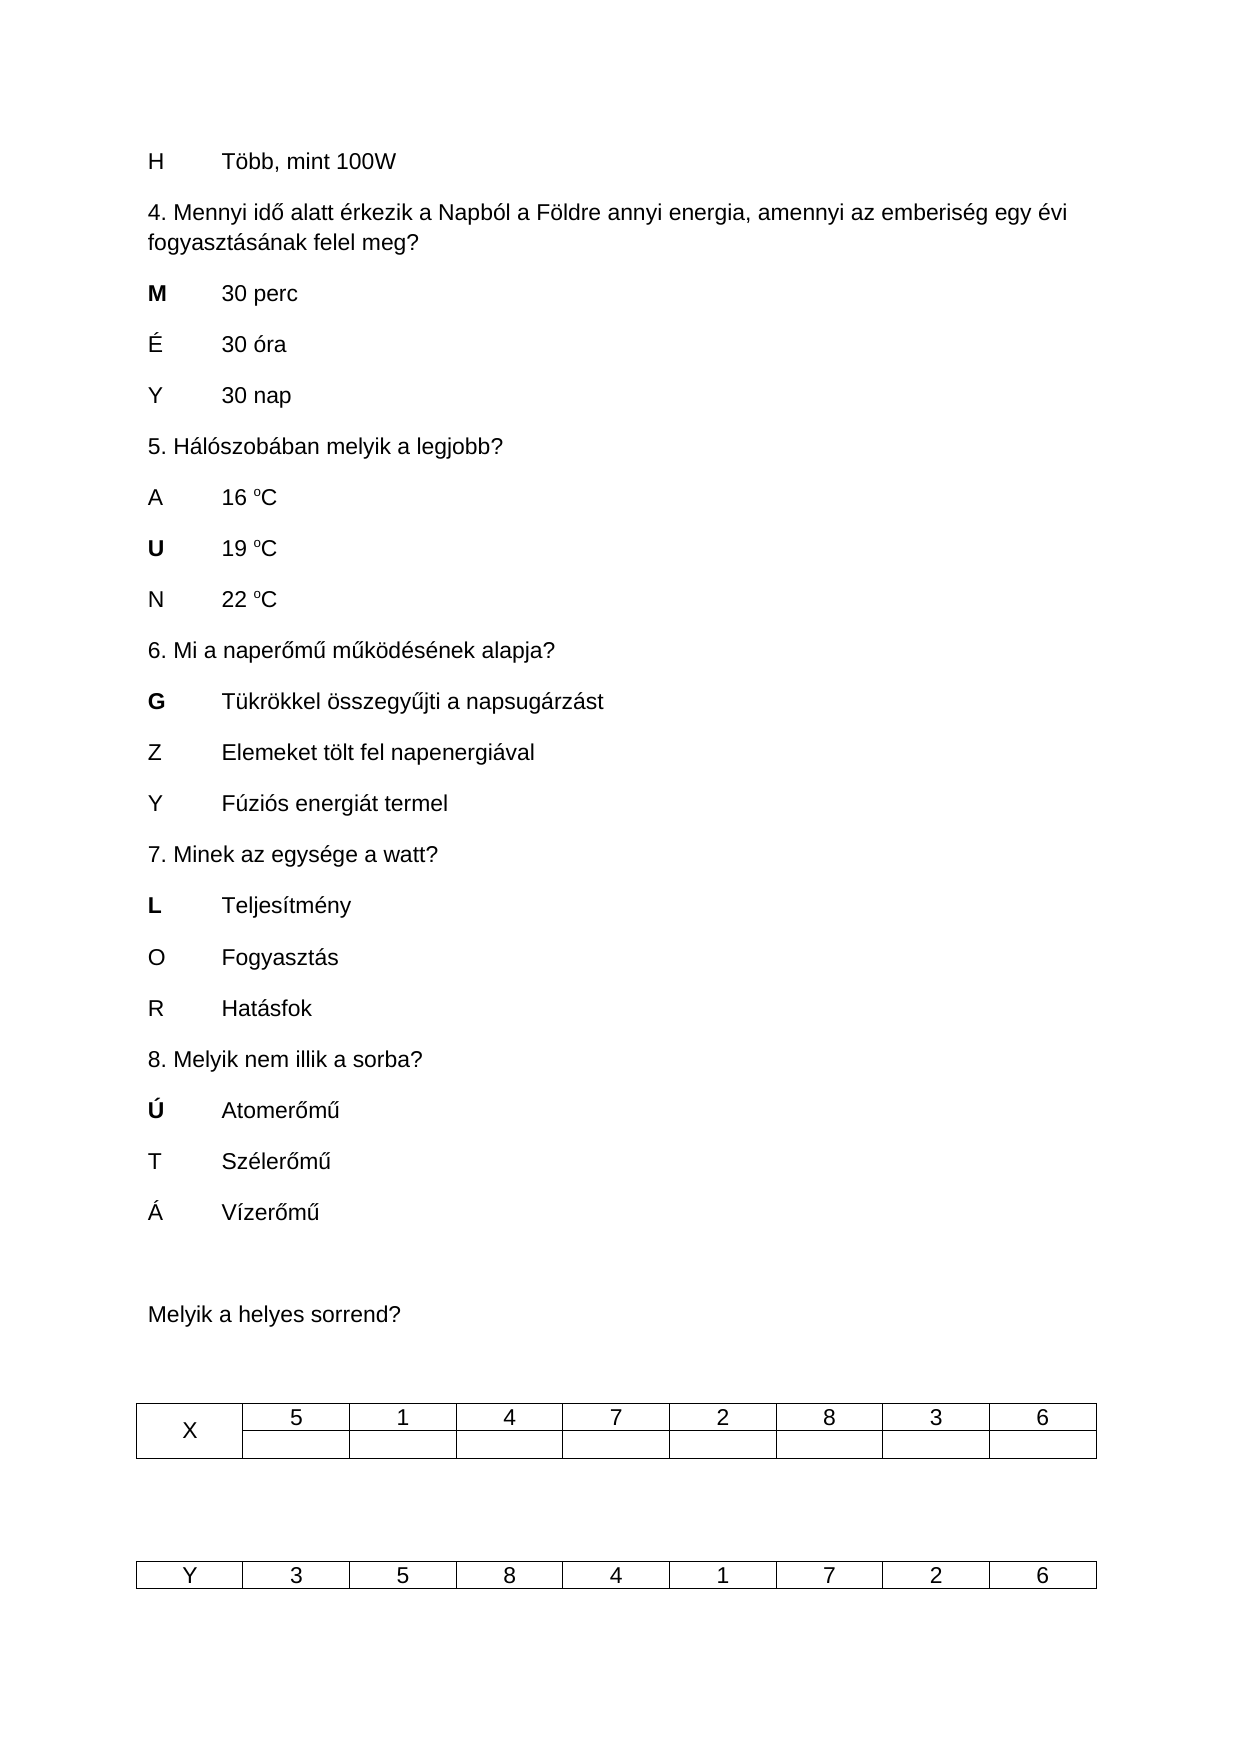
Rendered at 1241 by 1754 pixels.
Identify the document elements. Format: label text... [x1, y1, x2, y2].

table_header Y [137, 1562, 242, 1588]
text Y Fúziós energiát termel [148, 790, 1093, 817]
text G Tükrökkel összegyűjti a napsugárzást [148, 688, 1093, 714]
text Ú Atomerőmű [148, 1097, 1093, 1123]
text 4. Mennyi idő alatt érkezik a Napból a Földre annyi energia, amennyi az emberiség egy évi fogyasztásának felel meg? [148, 199, 1093, 255]
text O Fogyasztás [148, 943, 1093, 970]
table_header 3 [883, 1404, 989, 1430]
table_cell [990, 1431, 1096, 1458]
text L Teljesítmény [148, 892, 1093, 919]
table_header 8 [777, 1404, 882, 1430]
table_header 6 [990, 1562, 1096, 1588]
text Á Vízerőmű [148, 1199, 1093, 1225]
table_header 8 [457, 1562, 562, 1588]
text 6. Mi a naperőmű működésének alapja? [148, 637, 1093, 663]
table_header 4 [563, 1562, 669, 1588]
table_header 2 [670, 1404, 776, 1430]
table_cell [243, 1431, 349, 1458]
table_header 5 [243, 1404, 349, 1430]
table_cell [350, 1431, 456, 1458]
table_header 5 [350, 1562, 456, 1588]
table_cell [883, 1431, 989, 1458]
table_header 3 [243, 1562, 349, 1588]
text A 16 oC [148, 484, 1093, 510]
text U 19 oC [148, 535, 1093, 561]
table_header 1 [350, 1404, 456, 1430]
text Melyik a helyes sorrend? [148, 1301, 1093, 1327]
text 7. Minek az egysége a watt? [148, 841, 1093, 868]
table_header 4 [457, 1404, 562, 1430]
text T Szélerőmű [148, 1148, 1093, 1174]
text 5. Hálószobában melyik a legjobb? [148, 433, 1093, 459]
text Z Elemeket tölt fel napenergiával [148, 739, 1093, 766]
table_header 7 [777, 1562, 882, 1588]
table_header 2 [883, 1562, 989, 1588]
table_header 6 [990, 1404, 1096, 1430]
text R Hatásfok [148, 994, 1093, 1021]
table_header 1 [670, 1562, 776, 1588]
table_cell [777, 1431, 882, 1458]
table_header 7 [563, 1404, 669, 1430]
text Y 30 nap [148, 382, 1093, 408]
text N 22 oC [148, 586, 1093, 612]
text É 30 óra [148, 331, 1093, 357]
text M 30 perc [148, 280, 1093, 306]
table_cell [457, 1431, 562, 1458]
text H Több, mint 100W [148, 148, 1093, 174]
text 8. Melyik nem illik a sorba? [148, 1046, 1093, 1072]
table_cell [670, 1431, 776, 1458]
table_cell [563, 1431, 669, 1458]
table_header X [137, 1404, 242, 1458]
